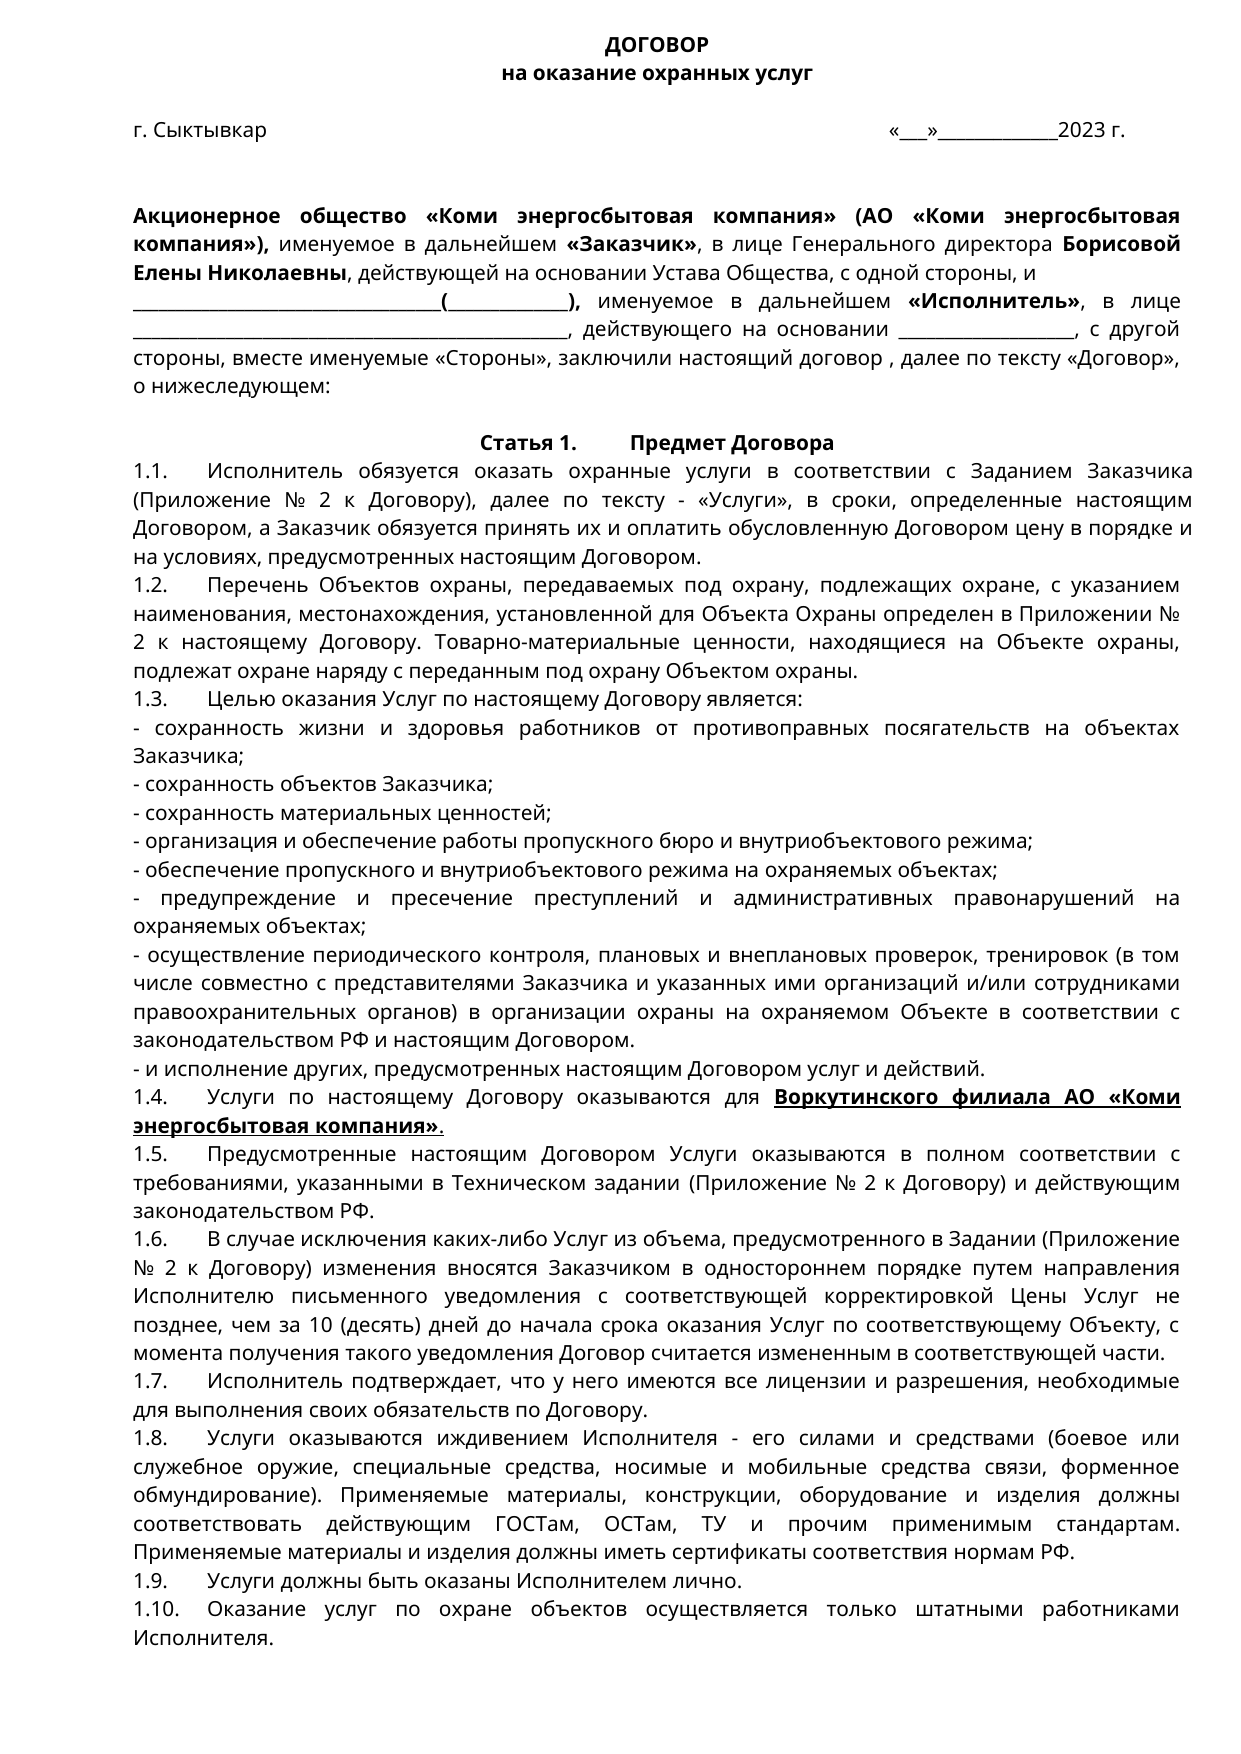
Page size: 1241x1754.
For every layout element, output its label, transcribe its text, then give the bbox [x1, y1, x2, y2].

list Услуги по настоящему Договору оказываются для Воркутинского филиала АО «Коми энергосбытовая компания». [133, 1082, 1181, 1139]
text - сохранность объектов Заказчика; [133, 769, 1181, 798]
text ДОГОВОР [133, 30, 1181, 58]
text - организация и обеспечение работы пропускного бюро и внутриобъектового режима; [133, 826, 1181, 855]
text - осуществление периодического контроля, плановых и внеплановых проверок, тренировок (в том числе совместно с представителями Заказчика и указанных ими организаций и/или сотрудниками правоохранительных органов) в организации охраны на охраняемом Объекте в соответствии с законодательством РФ и настоящим Договором. [133, 940, 1181, 1054]
text - и исполнение других, предусмотренных настоящим Договором услуг и действий. [133, 1054, 1181, 1082]
list Предусмотренные настоящим Договором Услуги оказываются в полном соответствии с требованиями, указанными в Техническом задании (Приложение № 2 к Договору) и действующим законодательством РФ. [133, 1139, 1181, 1224]
text - сохранность материальных ценностей; [133, 798, 1181, 826]
text на оказание охранных услуг [133, 58, 1181, 87]
list В случае исключения каких-либо Услуг из объема, предусмотренного в Задании (Приложение № 2 к Договору) изменения вносятся Заказчиком в одностороннем порядке путем направления Исполнителю письменного уведомления с соответствующей корректировкой Цены Услуг не позднее, чем за 10 (десять) дней до начала срока оказания Услуг по соответствующему Объекту, с момента получения такого уведомления Договор считается измененным в соответствующей части. [133, 1224, 1181, 1367]
list Услуги должны быть оказаны Исполнителем лично. [133, 1566, 1181, 1594]
list Услуги оказываются иждивением Исполнителя - его силами и средствами (боевое или служебное оружие, специальные средства, носимые и мобильные средства связи, форменное обмундирование). Применяемые материалы, конструкции, оборудование и изделия должны соответствовать действующим ГОСТам, ОСТам, ТУ и прочим применимым стандартам. Применяемые материалы и изделия должны иметь сертификаты соответствия нормам РФ. [133, 1423, 1181, 1566]
text - сохранность жизни и здоровья работников от противоправных посягательств на объектах Заказчика; [133, 713, 1181, 769]
list Перечень Объектов охраны, передаваемых под охрану, подлежащих охране, с указанием наименования, местонахождения, установленной для Объекта Охраны определен в Приложении № 2 к настоящему Договору. Товарно-материальные ценности, находящиеся на Объекте охраны, подлежат охране наряду с переданным под охрану Объектом охраны. [133, 570, 1181, 684]
list Исполнитель обязуется оказать охранные услуги в соответствии с Заданием Заказчика (Приложение № 2 к Договору), далее по тексту - «Услуги», в сроки, определенные настоящим Договором, а Заказчик обязуется принять их и оплатить обусловленную Договором цену в порядке и на условиях, предусмотренных настоящим Договором. [133, 457, 1194, 570]
list Предмет Договора [133, 428, 1181, 457]
list Оказание услуг по охране объектов осуществляется только штатными работниками Исполнителя. [133, 1594, 1181, 1651]
text г. Сыктывкар «___»_____________2023 г. [133, 115, 1181, 144]
list Исполнитель подтверждает, что у него имеются все лицензии и разрешения, необходимые для выполнения своих обязательств по Договору. [133, 1367, 1181, 1423]
text - предупреждение и пресечение преступлений и административных правонарушений на охраняемых объектах; [133, 883, 1181, 940]
text Акционерное общество «Коми энергосбытовая компания» (АО «Коми энергосбытовая компания»), именуемое в дальнейшем «Заказчик», в лице Генерального директора Борисовой Елены Николаевны, действующей на основании Устава Общества, с одной стороны, и [133, 201, 1181, 286]
text - обеспечение пропускного и внутриобъектового режима на охраняемых объектах; [133, 855, 1181, 883]
list Целью оказания Услуг по настоящему Договору является: [133, 684, 1194, 713]
text ____________________________________(______________), именуемое в дальнейшем «Исполнитель», в лице _______________________________________________, действующего на основании ___________________, с другой стороны, вместе именуемые «Стороны», заключили настоящий договор , далее по тексту «Договор», о нижеследующем: [133, 286, 1181, 400]
